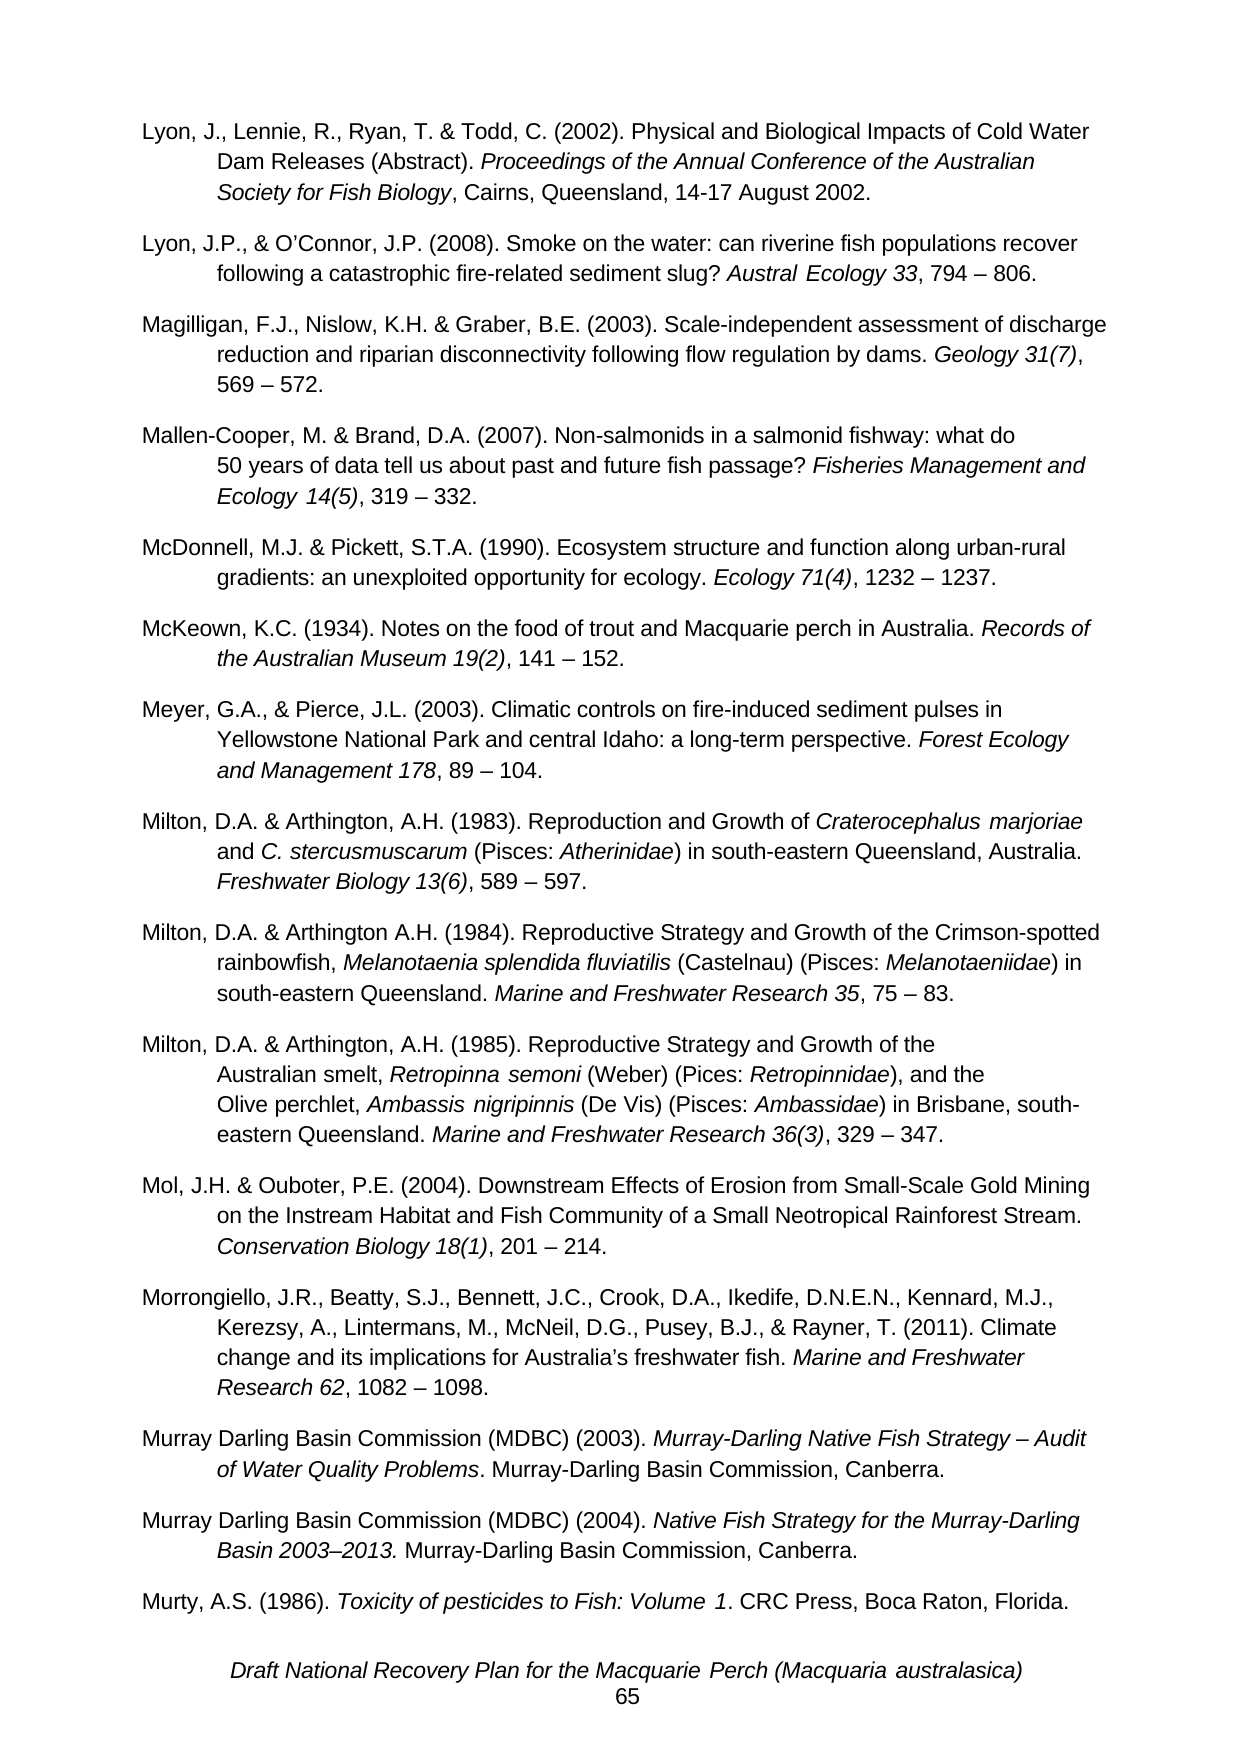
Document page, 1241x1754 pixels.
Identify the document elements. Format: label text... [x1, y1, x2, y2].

text Mallen-Cooper, M. & Brand, D.A. (2007). Non-salmonids in a salmonid fishway: what do 50 years of data tell us about past and future fish passage? Fisheries Management and Ecology 14(5), 319 – 332. [142, 422, 1107, 509]
text Mol, J.H. & Ouboter, P.E. (2004). Downstream Effects of Erosion from Small-Scale Gold Mining on the Instream Habitat and Fish Community of a Small Neotropical Rainforest Stream. Conservation Biology 18(1), 201 – 214. [142, 1172, 1107, 1259]
text Meyer, G.A., & Pierce, J.L. (2003). Climatic controls on fire-induced sediment pulses in Yellowstone National Park and central Idaho: a long-term perspective. Forest Ecology and Management 178, 89 – 104. [142, 696, 1107, 783]
text Murray Darling Basin Commission (MDBC) (2003). Murray-Darling Native Fish Strategy – Audit of Water Quality Problems. Murray-Darling Basin Commission, Canberra. [142, 1425, 1107, 1482]
text Milton, D.A. & Arthington, A.H. (1985). Reproductive Strategy and Growth of the Australian smelt, Retropinna semoni (Weber) (Pices: Retropinnidae), and the Olive perchlet, Ambassis nigripinnis (De Vis) (Pisces: Ambassidae) in Brisbane, south-eastern Queensland. Marine and Freshwater Research 36(3), 329 – 347. [142, 1031, 1107, 1148]
text Magilligan, F.J., Nislow, K.H. & Graber, B.E. (2003). Scale-independent assessment of discharge reduction and riparian disconnectivity following flow regulation by dams. Geology 31(7), 569 – 572. [142, 311, 1107, 398]
text Lyon, J.P., & O’Connor, J.P. (2008). Smoke on the water: can riverine fish populations recover following a catastrophic fire-related sediment slug? Austral Ecology 33, 794 – 806. [142, 229, 1107, 286]
text Lyon, J., Lennie, R., Ryan, T. & Todd, C. (2002). Physical and Biological Impacts of Cold Water Dam Releases (Abstract). Proceedings of the Annual Conference of the Australian Society for Fish Biology, Cairns, Queensland, 14-17 August 2002. [142, 118, 1107, 205]
text Morrongiello, J.R., Beatty, S.J., Bennett, J.C., Crook, D.A., Ikedife, D.N.E.N., Kennard, M.J., Kerezsy, A., Lintermans, M., McNeil, D.G., Pusey, B.J., & Rayner, T. (2011). Climate change and its implications for Australia’s freshwater fish. Marine and Freshwater Research 62, 1082 – 1098. [142, 1284, 1107, 1401]
text McKeown, K.C. (1934). Notes on the food of trout and Macquarie perch in Australia. Records of the Australian Museum 19(2), 141 – 152. [142, 615, 1107, 672]
text Milton, D.A. & Arthington, A.H. (1983). Reproduction and Growth of Craterocephalus marjoriae and C. stercusmuscarum (Pisces: Atherinidae) in south-eastern Queensland, Australia. Freshwater Biology 13(6), 589 – 597. [142, 808, 1107, 894]
text Murray Darling Basin Commission (MDBC) (2004). Native Fish Strategy for the Murray-Darling Basin 2003–2013. Murray-Darling Basin Commission, Canberra. [142, 1507, 1107, 1563]
text McDonnell, M.J. & Pickett, S.T.A. (1990). Ecosystem structure and function along urban-rural gradients: an unexploited opportunity for ecology. Ecology 71(4), 1232 – 1237. [142, 534, 1107, 590]
text Murty, A.S. (1986). Toxicity of pesticides to Fish: Volume 1. CRC Press, Boca Raton, Florida. [142, 1588, 1107, 1614]
text Milton, D.A. & Arthington A.H. (1984). Reproductive Strategy and Growth of the Crimson-spotted rainbowfish, Melanotaenia splendida fluviatilis (Castelnau) (Pisces: Melanotaeniidae) in south-eastern Queensland. Marine and Freshwater Research 35, 75 – 83. [142, 919, 1107, 1006]
